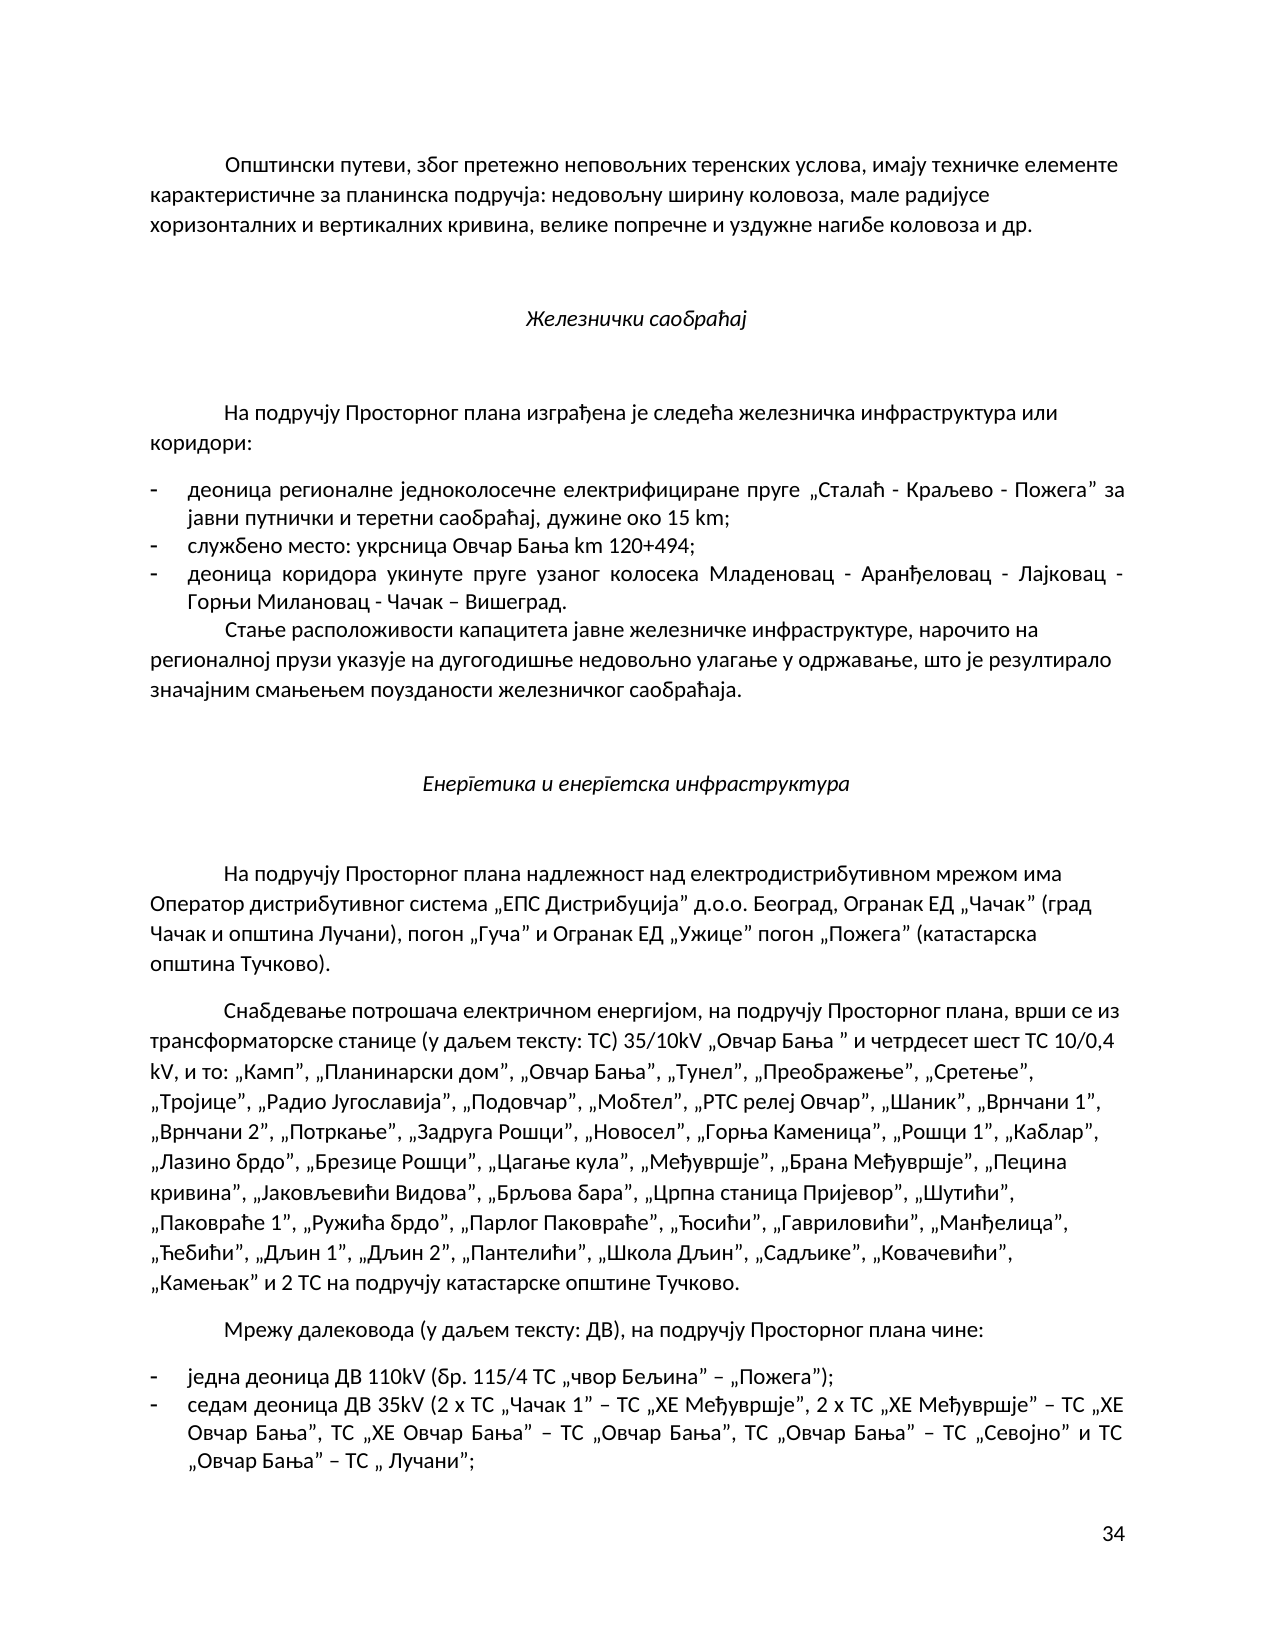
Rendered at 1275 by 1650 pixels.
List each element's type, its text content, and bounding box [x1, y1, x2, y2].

text На подручју Просторног плана надлежност над електродистрибутивном мрежом има Оператор дистрибутивног система „ЕПС Дистрибуција” д.о.о. Београд, Огранак ЕД „Чачак” (град Чачак и општина Лучани), погон „Гуча” и Огранак ЕД „Ужице” погон „Пожега” (катастарска општина Тучково). [150, 859, 1125, 977]
text Снабдевање потрошача електричном енергијом, на подручју Просторног плана, врши се из трансформаторске станице (у даљем тексту: ТС) 35/10kV „Овчар Бања ” и четрдесет шест ТС 10/0,4 kV, и то: „Камп”, „Планинарски дом”, „Овчар Бања”, „Тунел”, „Преображење”, „Сретење”, „Тројице”, „Радио Југославија”, „Подовчар”, „Мобтел”, „РТС релеј Овчар”, „Шаник”, „Врнчани 1”, „Врнчани 2”, „Потркање”, „Задруга Рошци”, „Новосел”, „Горња Каменица”, „Рошци 1”, „Каблар”, „Лазино брдо”, „Брезице Рошци”, „Цагање кула”, „Међувршје”, „Брана Међувршје”, „Пецина кривина”, „Јаковљевићи Видова”, „Брљова бара”, „Црпна станица Пријевор”, „Шутићи”, „Паковраће 1”, „Ружића брдо”, „Парлог Паковраће”, „Ћосићи”, „Гавриловићи”, „Манђелица”, „Ћебићи”, „Дљин 1”, „Дљин 2”, „Пантелићи”, „Школа Дљин”, „Садљике”, „Ковачевићи”, „Камењак” и 2 ТС на подручју катастарске општине Тучково. [150, 996, 1125, 1296]
text Општински путеви, због претежно неповољних теренских услова, имају техничке елементе карактеристичне за планинска подручја: недовољну ширину коловоза, мале радијусе хоризонталних и вертикалних кривина, велике попречне и уздужне нагибе коловоза и др. [150, 150, 1125, 238]
list деоница регионалне једноколосечне електрифициране пруге „Сталаћ - Краљево - Пожега” за јавни путнички и теретни саобраћај, дужине око 15 km; [150, 475, 1125, 531]
text Енергетика и енергетска инфраструктура [150, 769, 1125, 797]
list једна деоница ДВ 110kV (бр. 115/4 ТС „чвор Бељина” – „Пожега”); [150, 1362, 1125, 1390]
text Мрежу далековода (у даљем тексту: ДВ), на подручју Просторног плана чине: [150, 1315, 1125, 1343]
text Стање расположивости капацитета јавне железничке инфраструктуре, нарочито на регионалној прузи указује на дугогодишње недовољно улагање у одржавање, што је резултирало значајним смањењем поузданости железничког саобраћаја. [150, 615, 1125, 703]
list деоница коридора укинуте пруге узаног колосека Младеновац - Аранђеловац - Лајковац - Горњи Милановац - Чачак – Вишеград. [150, 559, 1125, 615]
list седам деоница ДВ 35kV (2 x ТС „Чачак 1” – ТС „ХЕ Међувршје”, 2 x ТС „ХЕ Међувршје” – ТС „ХЕ Овчар Бања”, ТС „ХЕ Овчар Бања” – ТС „Овчар Бања”, ТС „Овчар Бања” – ТС „Севојно” и ТС „Овчар Бања” – ТС „ Лучани”; [150, 1390, 1125, 1474]
text Железнички саобраћај [150, 304, 1125, 332]
text На подручју Просторног плана изграђена је следећа железничка инфраструктура или коридори: [150, 398, 1125, 456]
list службено место: укрсница Овчар Бања km 120+494; [150, 531, 1125, 559]
